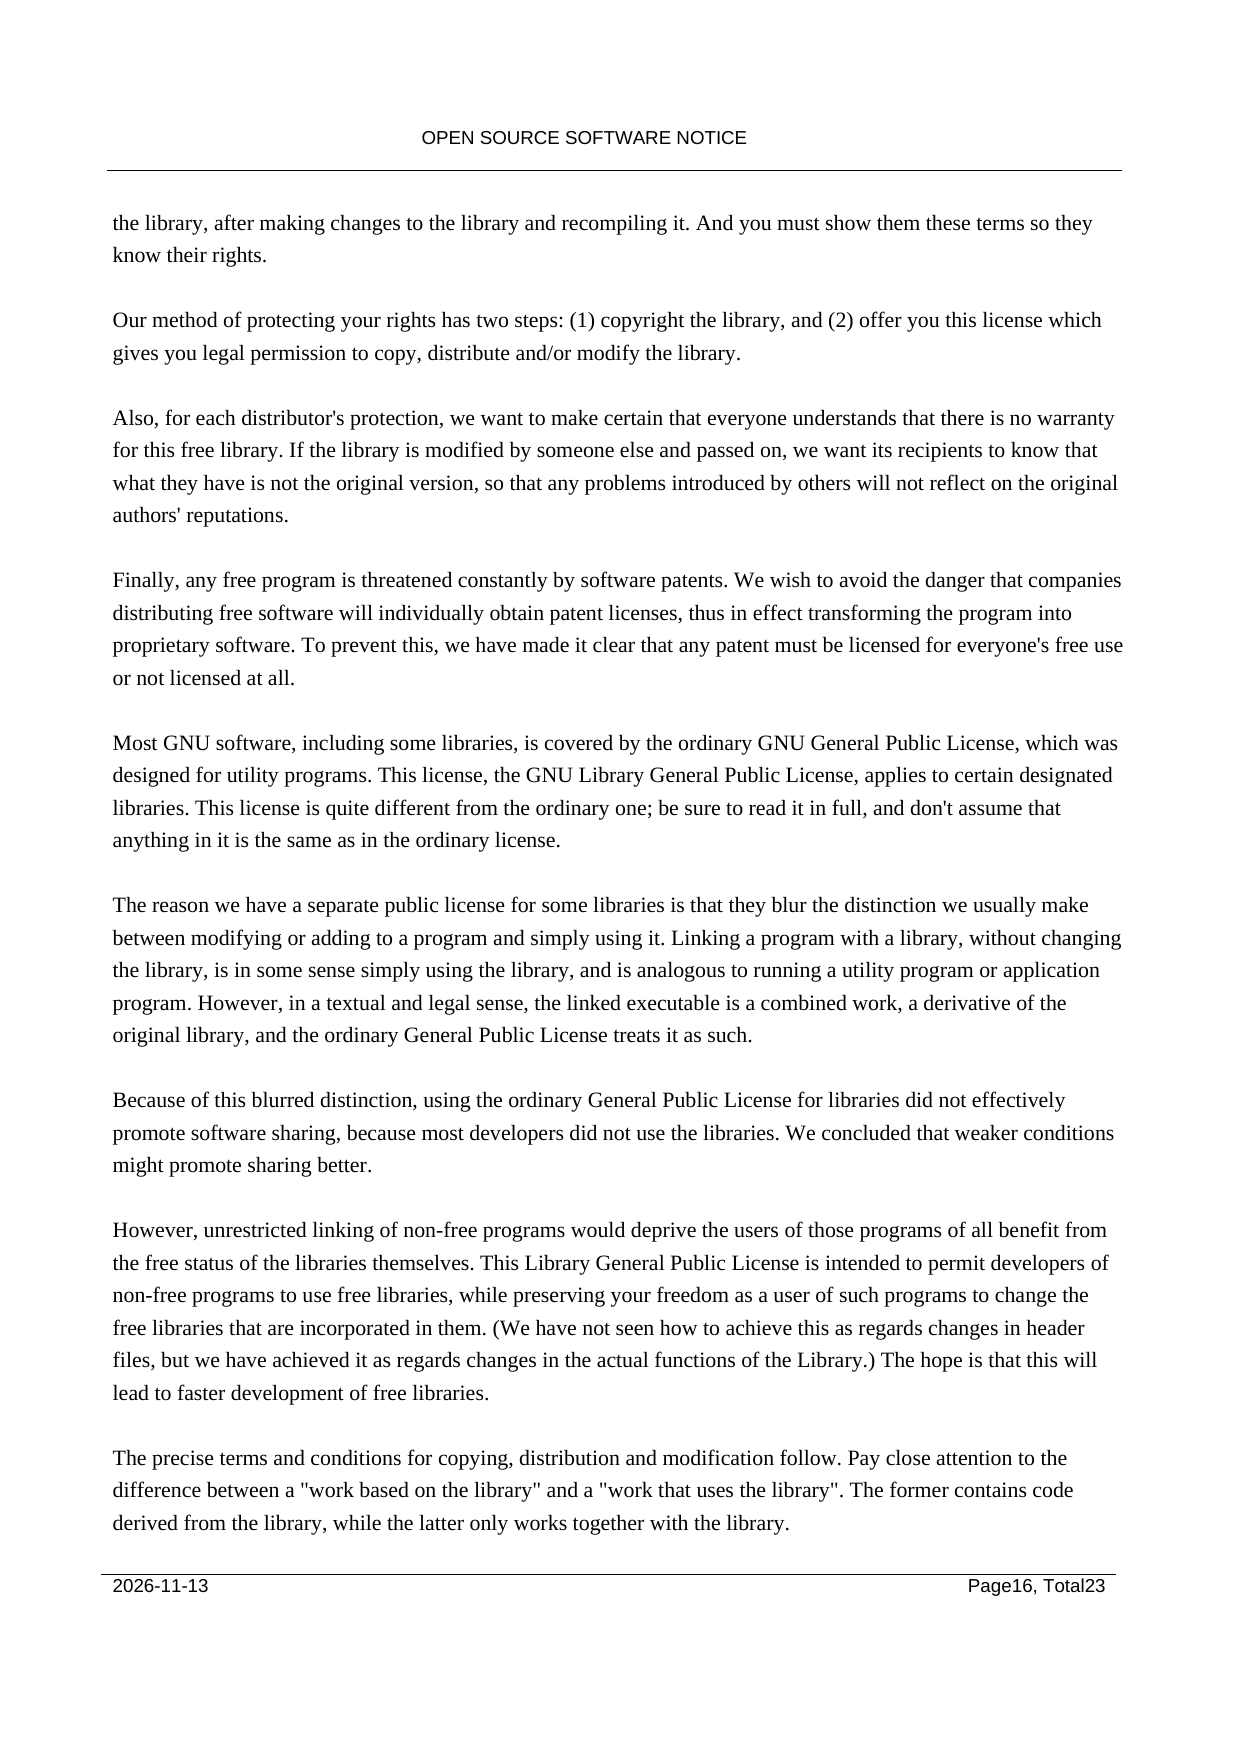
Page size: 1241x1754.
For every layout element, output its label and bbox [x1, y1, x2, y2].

text [112, 206, 1128, 1539]
